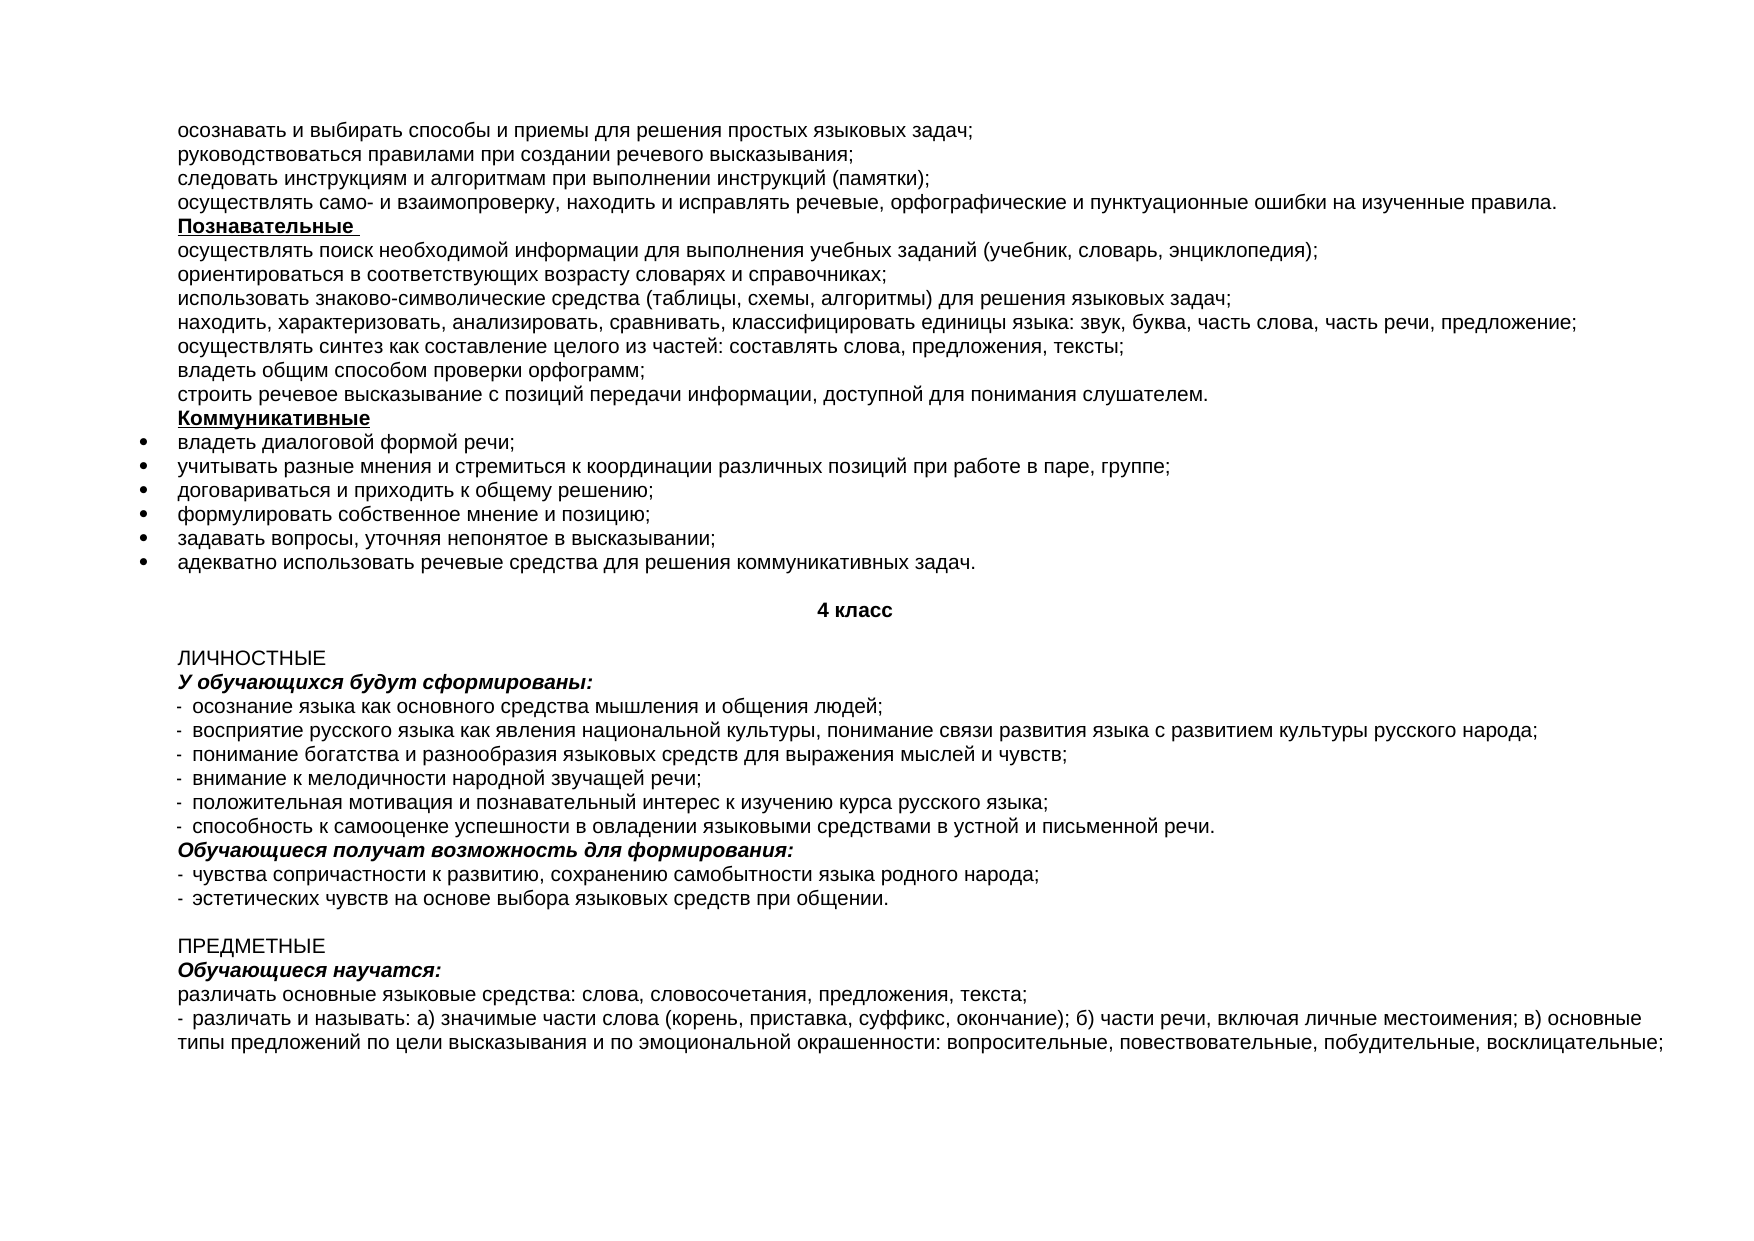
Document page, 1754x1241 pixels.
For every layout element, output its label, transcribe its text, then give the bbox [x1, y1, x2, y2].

list восприятие русского языка как явления национальной культуры, понимание связи развития языка с развитием культуры русского народа; [176, 718, 1665, 742]
text осуществлять поиск необходимой информации для выполнения учебных заданий (учебник, словарь, энциклопедия); [177, 238, 1665, 262]
text Обучающиеся получат возможность для формирования: [177, 838, 1665, 862]
text использовать знаково-символические средства (таблицы, схемы, алгоритмы) для решения языковых задач; [177, 286, 1665, 310]
text владеть общим способом проверки орфограмм; [177, 358, 1665, 382]
text У обучающихся будут сформированы: [177, 670, 1665, 694]
list способность к самооценке успешности в овладении языковыми средствами в устной и письменной речи. [176, 814, 1665, 838]
text находить, характеризовать, анализировать, сравнивать, классифицировать единицы языка: звук, буква, часть слова, часть речи, предложение; [177, 310, 1665, 334]
list различать и называть: а) значимые части слова (корень, приставка, суффикс, окончание); б) части речи, включая личные местоимения; в) основные типы предложений по цели высказывания и по эмоциональной окрашенности: вопросительные, повествовательные, побудительные, восклицательные; [177, 1006, 1665, 1054]
text 4 класс [177, 598, 1665, 622]
text Обучающиеся научатся: [177, 958, 1665, 982]
list положительная мотивация и познавательный интерес к изучению курса русского языка; [176, 790, 1665, 814]
text ПРЕДМЕТНЫЕ [177, 934, 1665, 958]
text осознавать и выбирать способы и приемы для решения простых языковых задач; [177, 118, 1665, 142]
text ЛИЧНОСТНЫЕ [177, 646, 1665, 670]
text Коммуникативные [177, 406, 1665, 429]
list внимание к мелодичности народной звучащей речи; [176, 766, 1665, 790]
text следовать инструкциям и алгоритмам при выполнении инструкций (памятки); [177, 166, 1665, 190]
text осуществлять само- и взаимопроверку, находить и исправлять речевые, орфографические и пунктуационные ошибки на изученные правила. [177, 190, 1665, 214]
list учитывать разные мнения и стремиться к координации различных позиций при работе в паре, группе; [140, 454, 1665, 478]
text Познавательные [177, 214, 1665, 238]
list чувства сопричастности к развитию, сохранению самобытности языка родного народа; [177, 862, 1665, 886]
list договариваться и приходить к общему решению; [140, 478, 1665, 502]
list адекватно использовать речевые средства для решения коммуникативных задач. [140, 550, 1665, 574]
text строить речевое высказывание с позиций передачи информации, доступной для понимания слушателем. [177, 382, 1665, 406]
list понимание богатства и разнообразия языковых средств для выражения мыслей и чувств; [176, 742, 1665, 766]
list осознание языка как основного средства мышления и общения людей; [176, 694, 1665, 718]
list эстетических чувств на основе выбора языковых средств при общении. [177, 886, 1665, 910]
text руководствоваться правилами при создании речевого высказывания; [177, 142, 1665, 166]
text различать основные языковые средства: слова, словосочетания, предложения, текста; [177, 982, 1665, 1006]
list владеть диалоговой формой речи; [140, 429, 1665, 454]
text ориентироваться в соответствующих возрасту словарях и справочниках; [177, 262, 1665, 286]
text осуществлять синтез как составление целого из частей: составлять слова, предложения, тексты; [177, 334, 1665, 358]
list формулировать собственное мнение и позицию; [140, 502, 1665, 526]
list задавать вопросы, уточняя непонятое в высказывании; [140, 526, 1665, 550]
